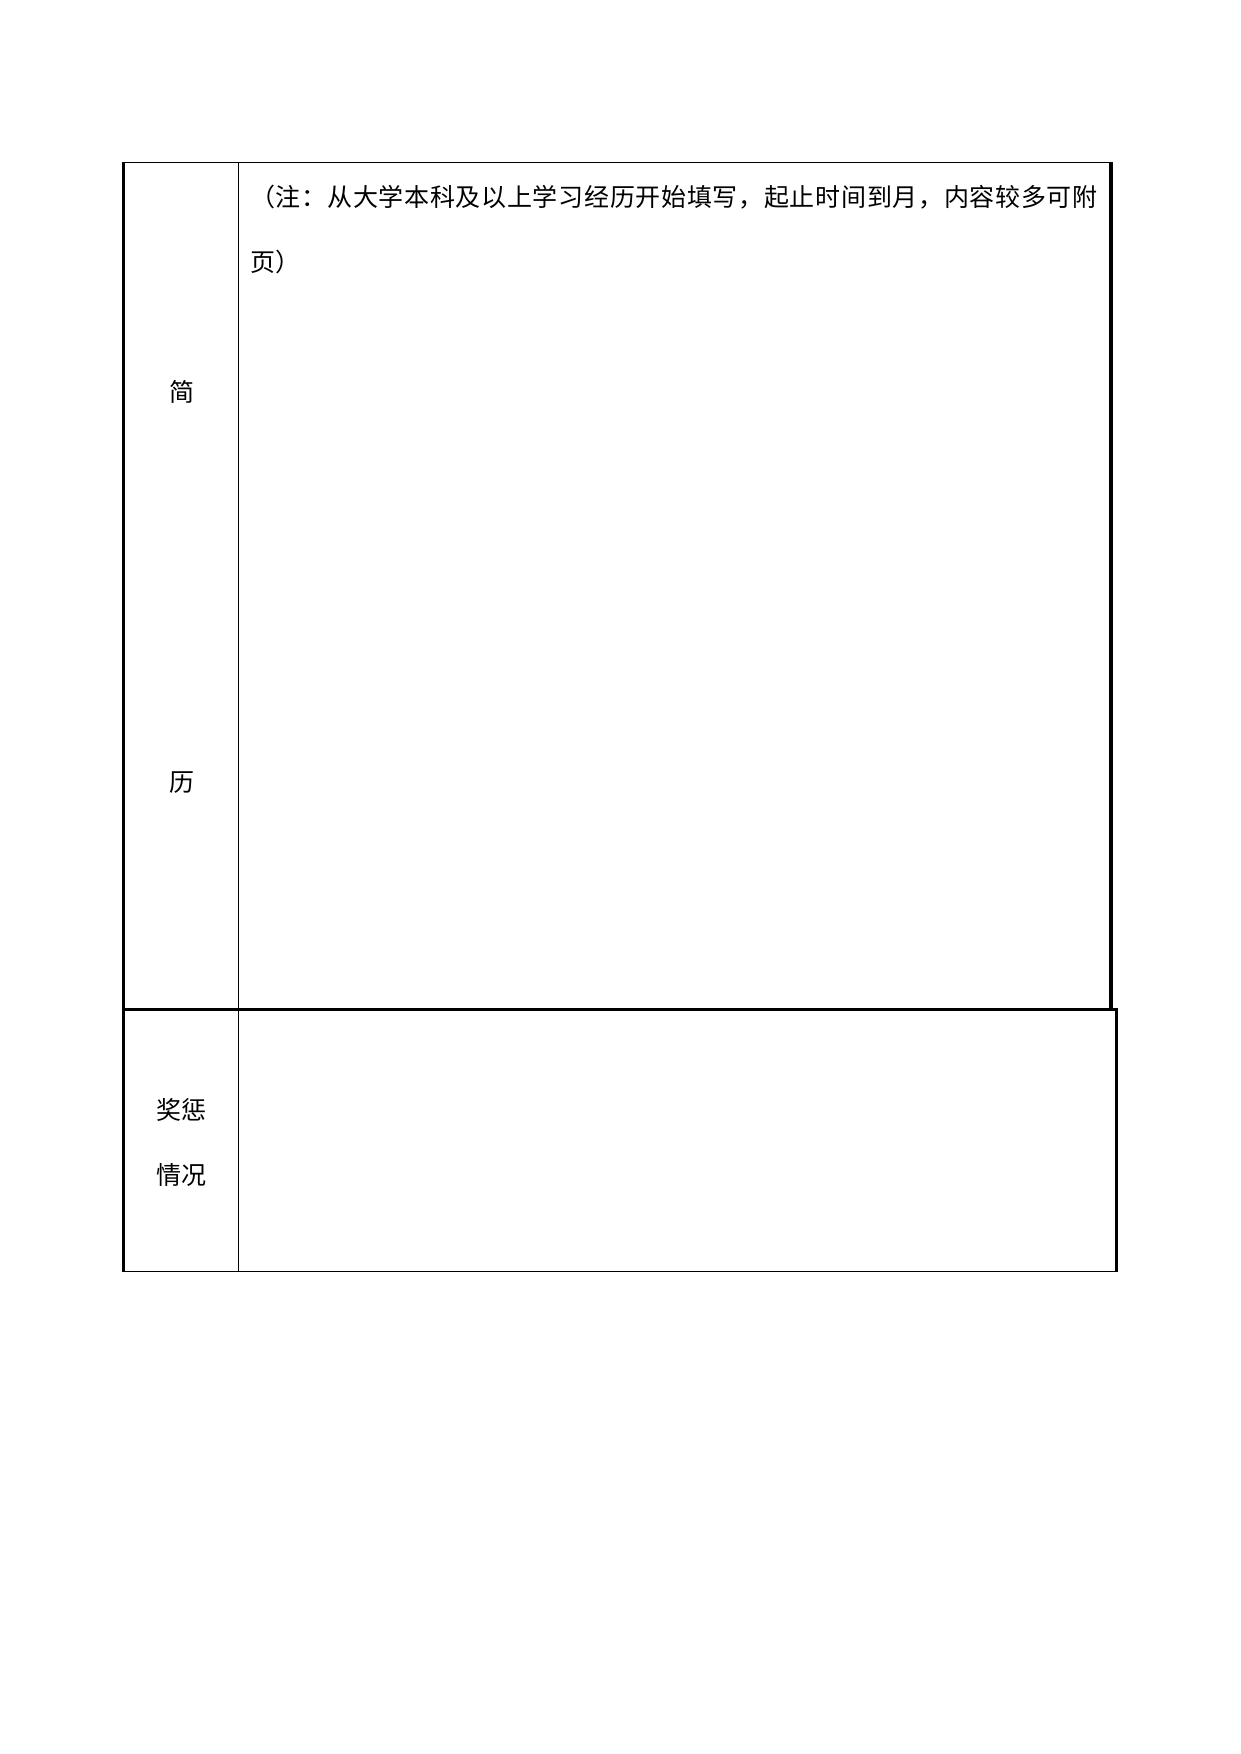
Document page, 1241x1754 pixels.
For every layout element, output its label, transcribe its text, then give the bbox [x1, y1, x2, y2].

table_cell [239, 1011, 1115, 1271]
table_cell （注：从大学本科及以上学习经历开始填写，起止时间到月，内容较多可附页） [239, 163, 1109, 1008]
table_cell 简 历 [125, 163, 238, 1008]
table_cell 奖惩 情况 [125, 1011, 238, 1271]
